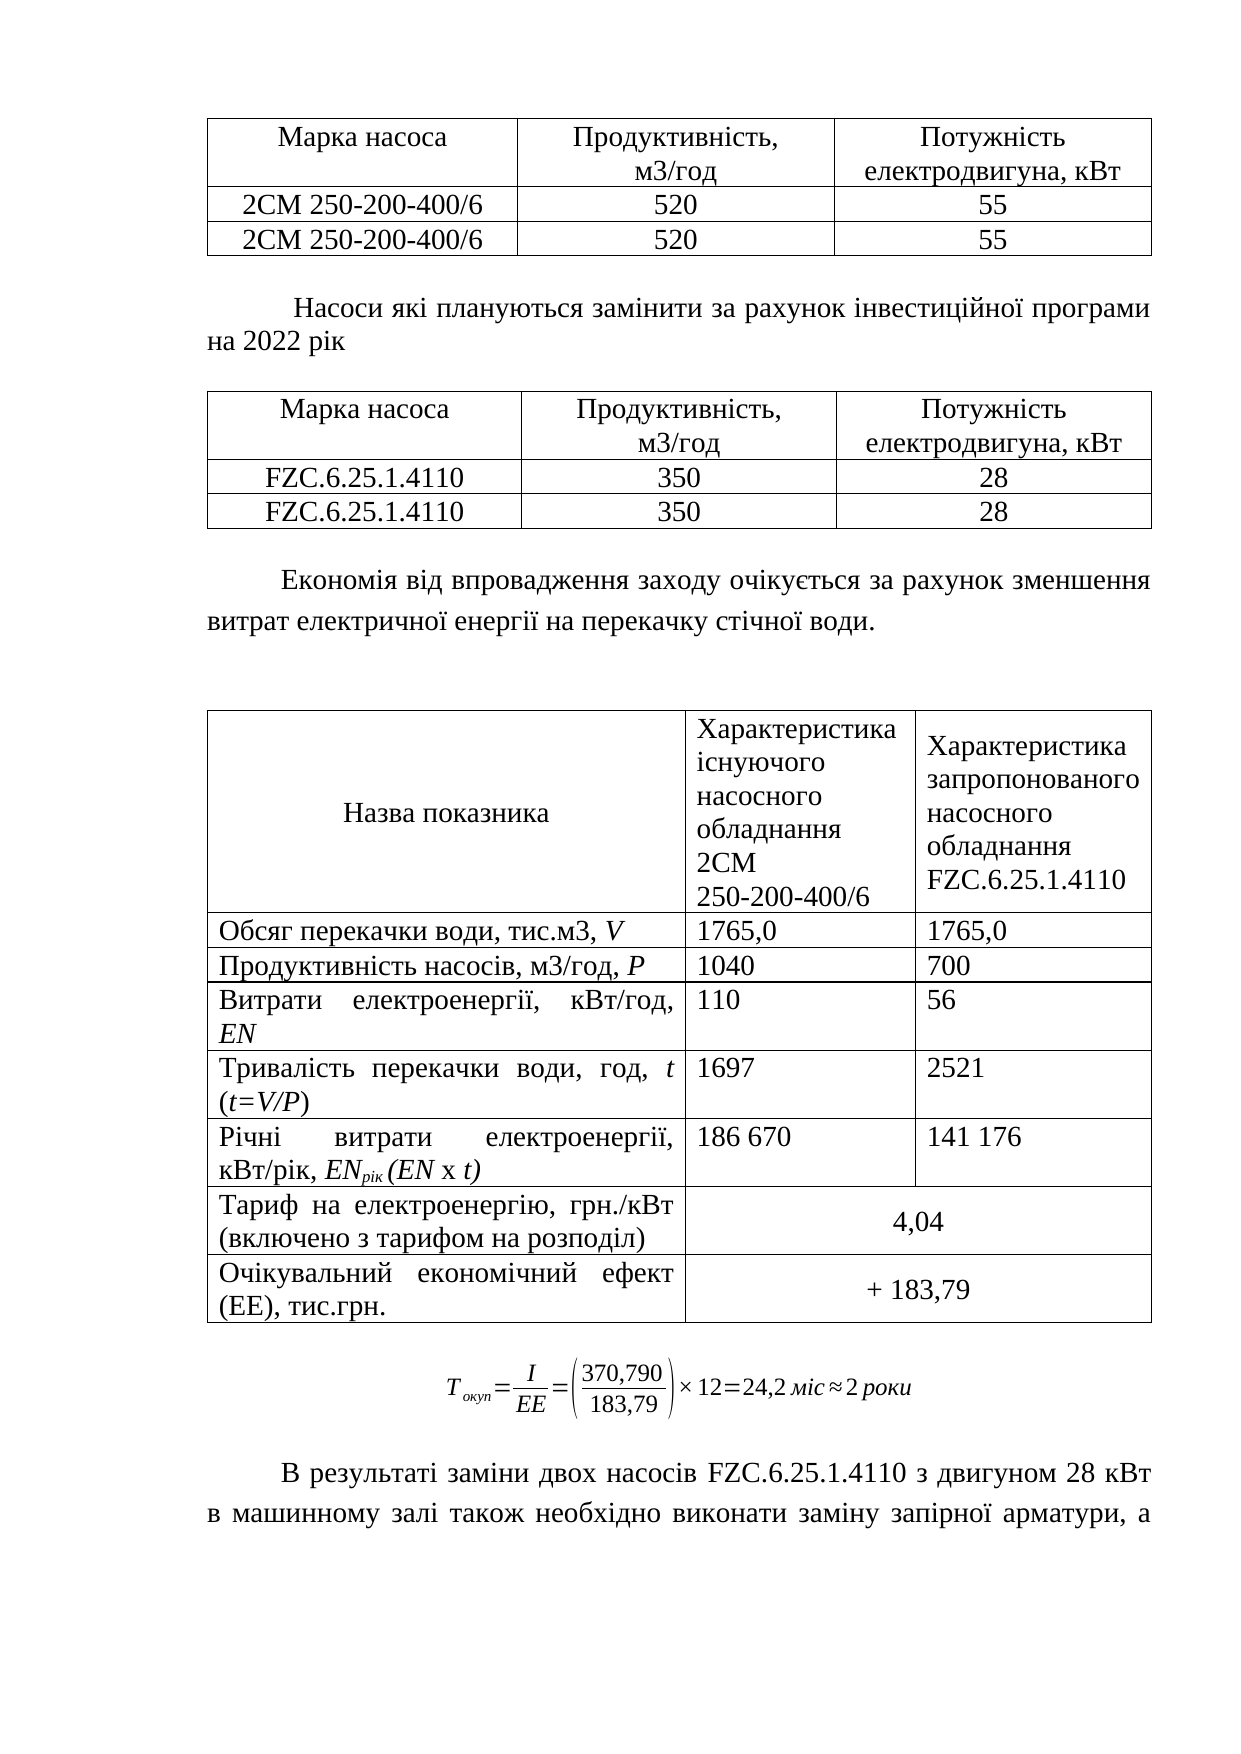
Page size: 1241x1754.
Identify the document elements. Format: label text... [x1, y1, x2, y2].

table_cell 55 [835, 187, 1151, 221]
table_cell + 183,79 [686, 1255, 1151, 1322]
table_cell 2СМ 250-200-400/6 [208, 222, 517, 255]
table_cell 1697 [686, 1051, 915, 1118]
table_header Продуктивність, м3/год [522, 392, 836, 459]
table_cell 2521 [916, 1051, 1151, 1118]
table_cell 28 [837, 494, 1151, 528]
table_cell Очікувальний економічний ефект (ЕЕ), тис.грн. [208, 1255, 685, 1322]
table_cell 1765,0 [916, 913, 1151, 947]
table_cell 28 [837, 460, 1151, 493]
table_cell 141 176 [916, 1119, 1151, 1186]
table_cell Продуктивність насосів, м3/год, Р [208, 948, 685, 981]
table_cell 350 [522, 494, 836, 528]
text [207, 1455, 1152, 1529]
table_cell 2СМ 250-200-400/6 [208, 187, 517, 221]
table_cell 56 [916, 983, 1151, 1049]
table_header Потужність електродвигуна, кВт [837, 392, 1151, 459]
table_header Назва показника [208, 711, 685, 912]
table_cell 55 [835, 222, 1151, 255]
table_cell Річні витрати електроенергії, кВт/рік, ENрік (EN x t) [208, 1119, 685, 1186]
text Насоси які плануються замінити за рахунок інвестиційної програми на 2022 рік [207, 290, 1152, 357]
table_header Марка насоса [208, 119, 517, 186]
table_cell 1765,0 [686, 913, 915, 947]
table_cell 520 [518, 187, 834, 221]
text Економія від впровадження заходу очікується за рахунок зменшення витрат електричної енергії на перекачку стічної води. [207, 562, 1152, 636]
table_cell 110 [686, 983, 915, 1049]
table_cell 350 [522, 460, 836, 493]
table_header Характеристика існуючого насосного обладнання 2СМ 250-200-400/6 [686, 711, 915, 912]
table_cell Тривалість перекачки води, год, t (t=V/P) [208, 1051, 685, 1118]
table_cell FZC.6.25.1.4110 [208, 494, 521, 528]
table_header Продуктивність, м3/год [518, 119, 834, 186]
table_cell 700 [916, 948, 1151, 981]
table_cell 4,04 [686, 1187, 1151, 1254]
table_header Характеристика запропонованого насосного обладнання FZC.6.25.1.4110 [916, 711, 1151, 912]
table_cell 1040 [686, 948, 915, 981]
table_cell FZC.6.25.1.4110 [208, 460, 521, 493]
table_cell Обсяг перекачки води, тис.м3, V [208, 913, 685, 947]
table_cell 186 670 [686, 1119, 915, 1186]
table_header Потужність електродвигуна, кВт [835, 119, 1151, 186]
table_header Марка насоса [208, 392, 521, 459]
table_cell Тариф на електроенергію, грн./кВт (включено з тарифом на розподіл) [208, 1187, 685, 1254]
table_cell 520 [518, 222, 834, 255]
table_cell Витрати електроенергії, кВт/год, EN [208, 983, 685, 1049]
